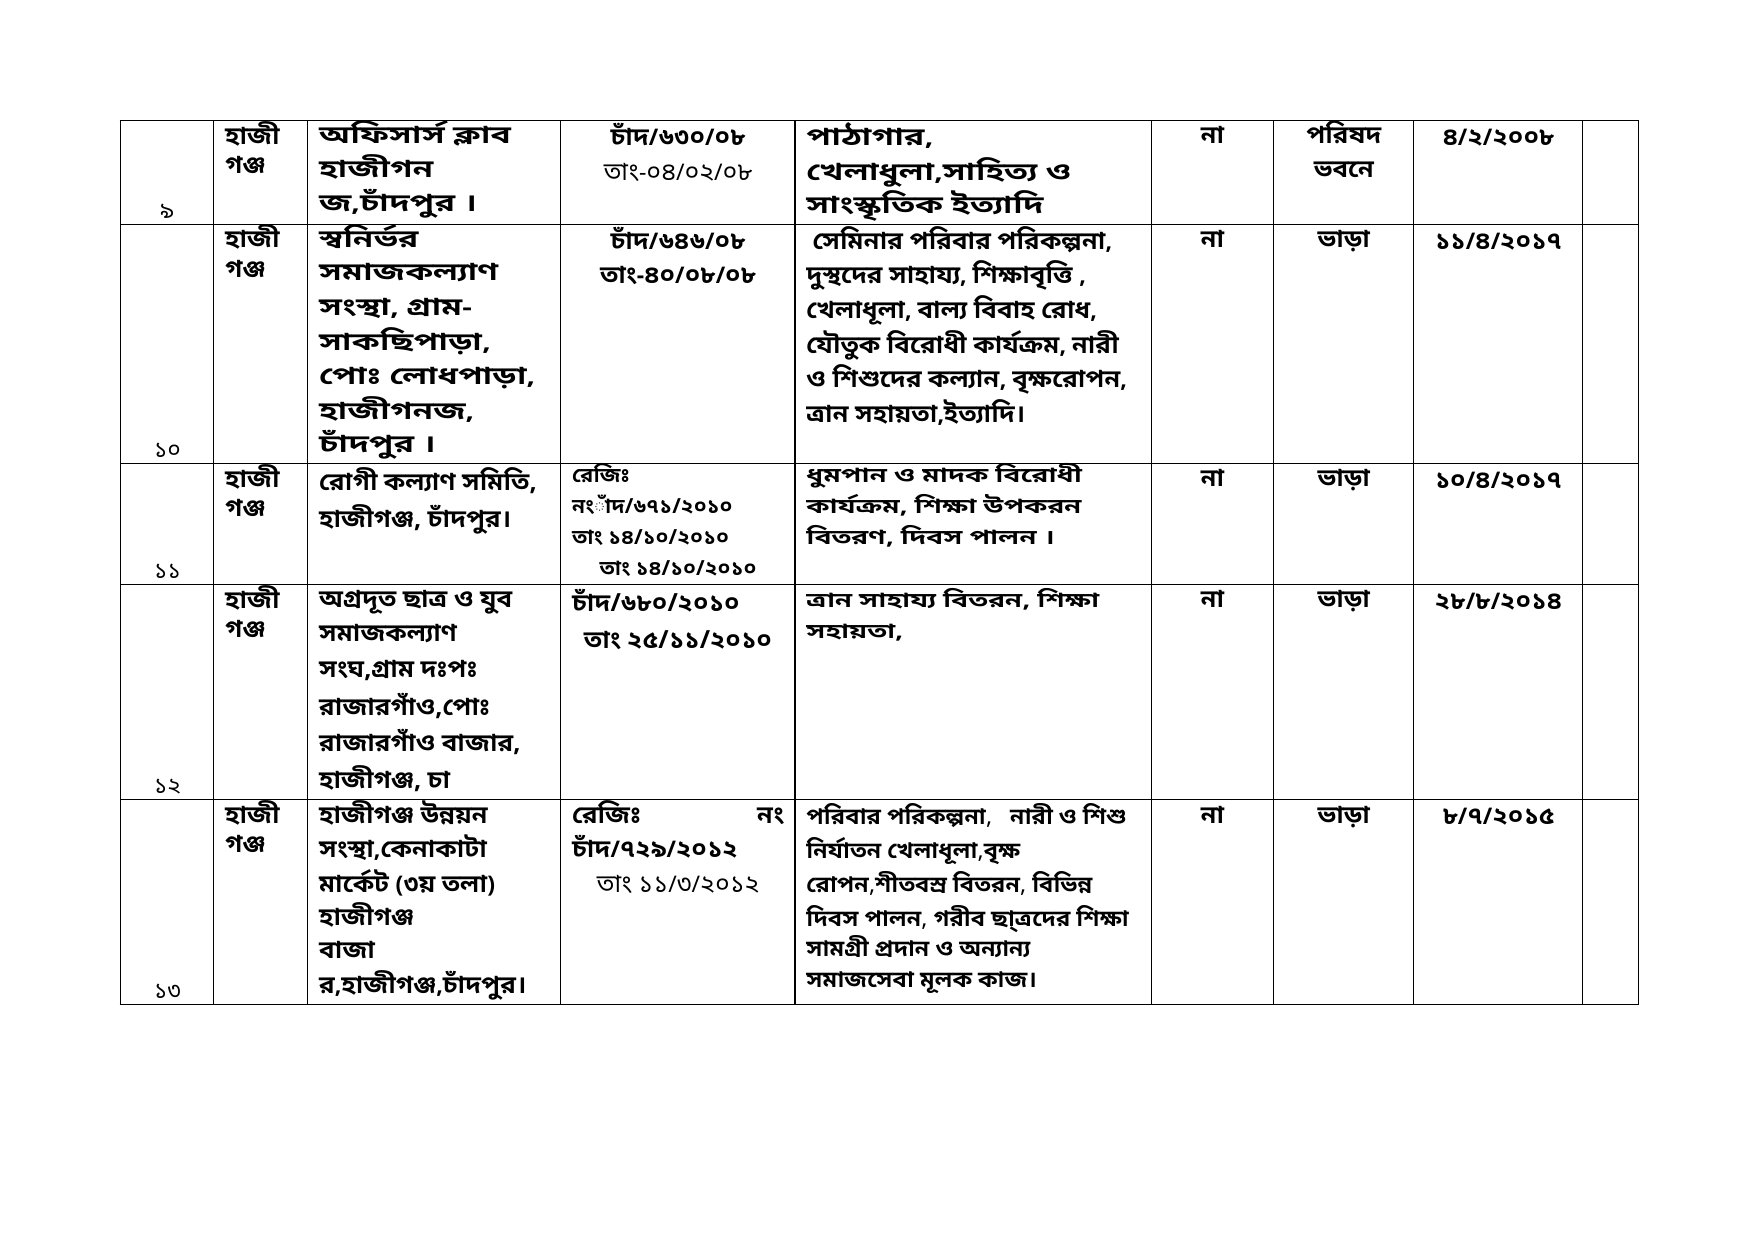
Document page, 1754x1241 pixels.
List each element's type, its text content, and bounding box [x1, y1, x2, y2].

table_cell না [1152, 464, 1273, 584]
table_cell অফিসার্স ক্লাব হাজীগনজ,চাঁদপুর । [308, 121, 560, 223]
table_cell রেজিঃ নংাঁদ/৬৭১/২০১০ তাং ১৪/১০/২০১০ তাং ১৪/১০/২০১০ [561, 464, 794, 584]
table_cell ১১/৪/২০১৭ [1414, 225, 1582, 463]
table_cell ১২ [121, 585, 213, 799]
table_cell [1583, 800, 1638, 1003]
table_cell [1583, 225, 1638, 463]
table_cell চাঁদ/৬৪৬/০৮ তাং-৪০/০৮/০৮ [561, 225, 794, 463]
table_cell চাঁদ/৬৮০/২০১০ তাং ২৫/১১/২০১০ [561, 585, 794, 799]
table_cell পরিষদ ভবনে [1274, 121, 1413, 223]
table_cell হাজীগঞ্জ [214, 800, 307, 1003]
table_cell স্বনির্ভর সমাজকল্যাণ সংস্থা, গ্রাম-সাকছিপাড়া, পোঃ লোধপাড়া, হাজীগনজ, চাঁদপুর । [308, 225, 560, 463]
table_cell [1583, 464, 1638, 584]
table_cell ৪/২/২০০৮ [1414, 121, 1582, 223]
table_cell না [1152, 225, 1273, 463]
table_cell ১০/৪/২০১৭ [1414, 464, 1582, 584]
table_cell ভাড়া [1274, 585, 1413, 799]
table_cell অগ্রদূত ছাত্র ও যুব সমাজকল্যাণ সংঘ,গ্রাম দঃপঃ রাজারগাঁও,পোঃ রাজারগাঁও বাজার, হাজীগঞ্জ, চা [308, 585, 560, 799]
table_cell ভাড়া [1274, 225, 1413, 463]
table_cell হাজীগঞ্জ [214, 585, 307, 799]
table_cell ২৮/৮/২০১৪ [1414, 585, 1582, 799]
table_cell ১৩ [121, 800, 213, 1003]
table_cell ৯ [121, 121, 213, 223]
table_cell ৮/৭/২০১৫ [1414, 800, 1582, 1003]
table_cell না [1152, 585, 1273, 799]
table_cell ধুমপান ও মাদক বিরোধী কার্যক্রম, শিক্ষা উপকরন বিতরণ, দিবস পালন । [796, 464, 1151, 584]
table_cell হাজীগঞ্জ [214, 464, 307, 584]
table_cell ১১ [121, 464, 213, 584]
table_cell ভাড়া [1274, 464, 1413, 584]
table_cell না [1152, 121, 1273, 223]
table_cell ত্রান সাহায্য বিতরন, শিক্ষা সহায়তা, [796, 585, 1151, 799]
table_cell হাজীগঞ্জ [214, 121, 307, 223]
table_cell রোগী কল্যাণ সমিতি, হাজীগঞ্জ, চাঁদপুর। [308, 464, 560, 584]
table_cell চাঁদ/৬৩০/০৮ তাং-০৪/০২/০৮ [561, 121, 794, 223]
table_cell রেজিঃ নং চাঁদ/৭২৯/২০১২ তাং ১১/৩/২০১২ [561, 800, 794, 1003]
table_cell ১০ [121, 225, 213, 463]
table_cell [1583, 585, 1638, 799]
table_cell হাজীগঞ্জ [214, 225, 307, 463]
table_cell হাজীগঞ্জ উন্নয়ন সংস্থা,কেনাকাটা মার্কেট (৩য় তলা) হাজীগঞ্জ বাজার,হাজীগঞ্জ,চাঁদপুর। [308, 800, 560, 1003]
table_cell পরিবার পরিকল্পনা, নারী ও শিশু নির্যাতন খেলাধূলা,বৃক্ষ রোপন,শীতবস্র বিতরন, বিভিন্ন দিবস পালন, গরীব ছা্ত্রদের শিক্ষা সামগ্রী প্রদান ও অন্যান্য সমাজসেবা মূলক কাজ। [796, 800, 1151, 1003]
table_cell ভাড়া [1274, 800, 1413, 1003]
table_cell না [1152, 800, 1273, 1003]
table_cell [1583, 121, 1638, 223]
table_cell সেমিনার পরিবার পরিকল্পনা, দুস্থদের সাহায্য, শিক্ষাবৃত্তি , খেলাধূলা, বাল্য বিবাহ রোধ, যৌতুক বিরোধী কার্যক্রম, নারী ও শিশুদের কল্যান, বৃক্ষরোপন, ত্রান সহায়তা,ইত্যাদি। [796, 225, 1151, 463]
table_cell পাঠাগার, খেলাধুলা,সাহিত্য ও সাংস্কৃতিক ইত্যাদি [796, 121, 1151, 223]
